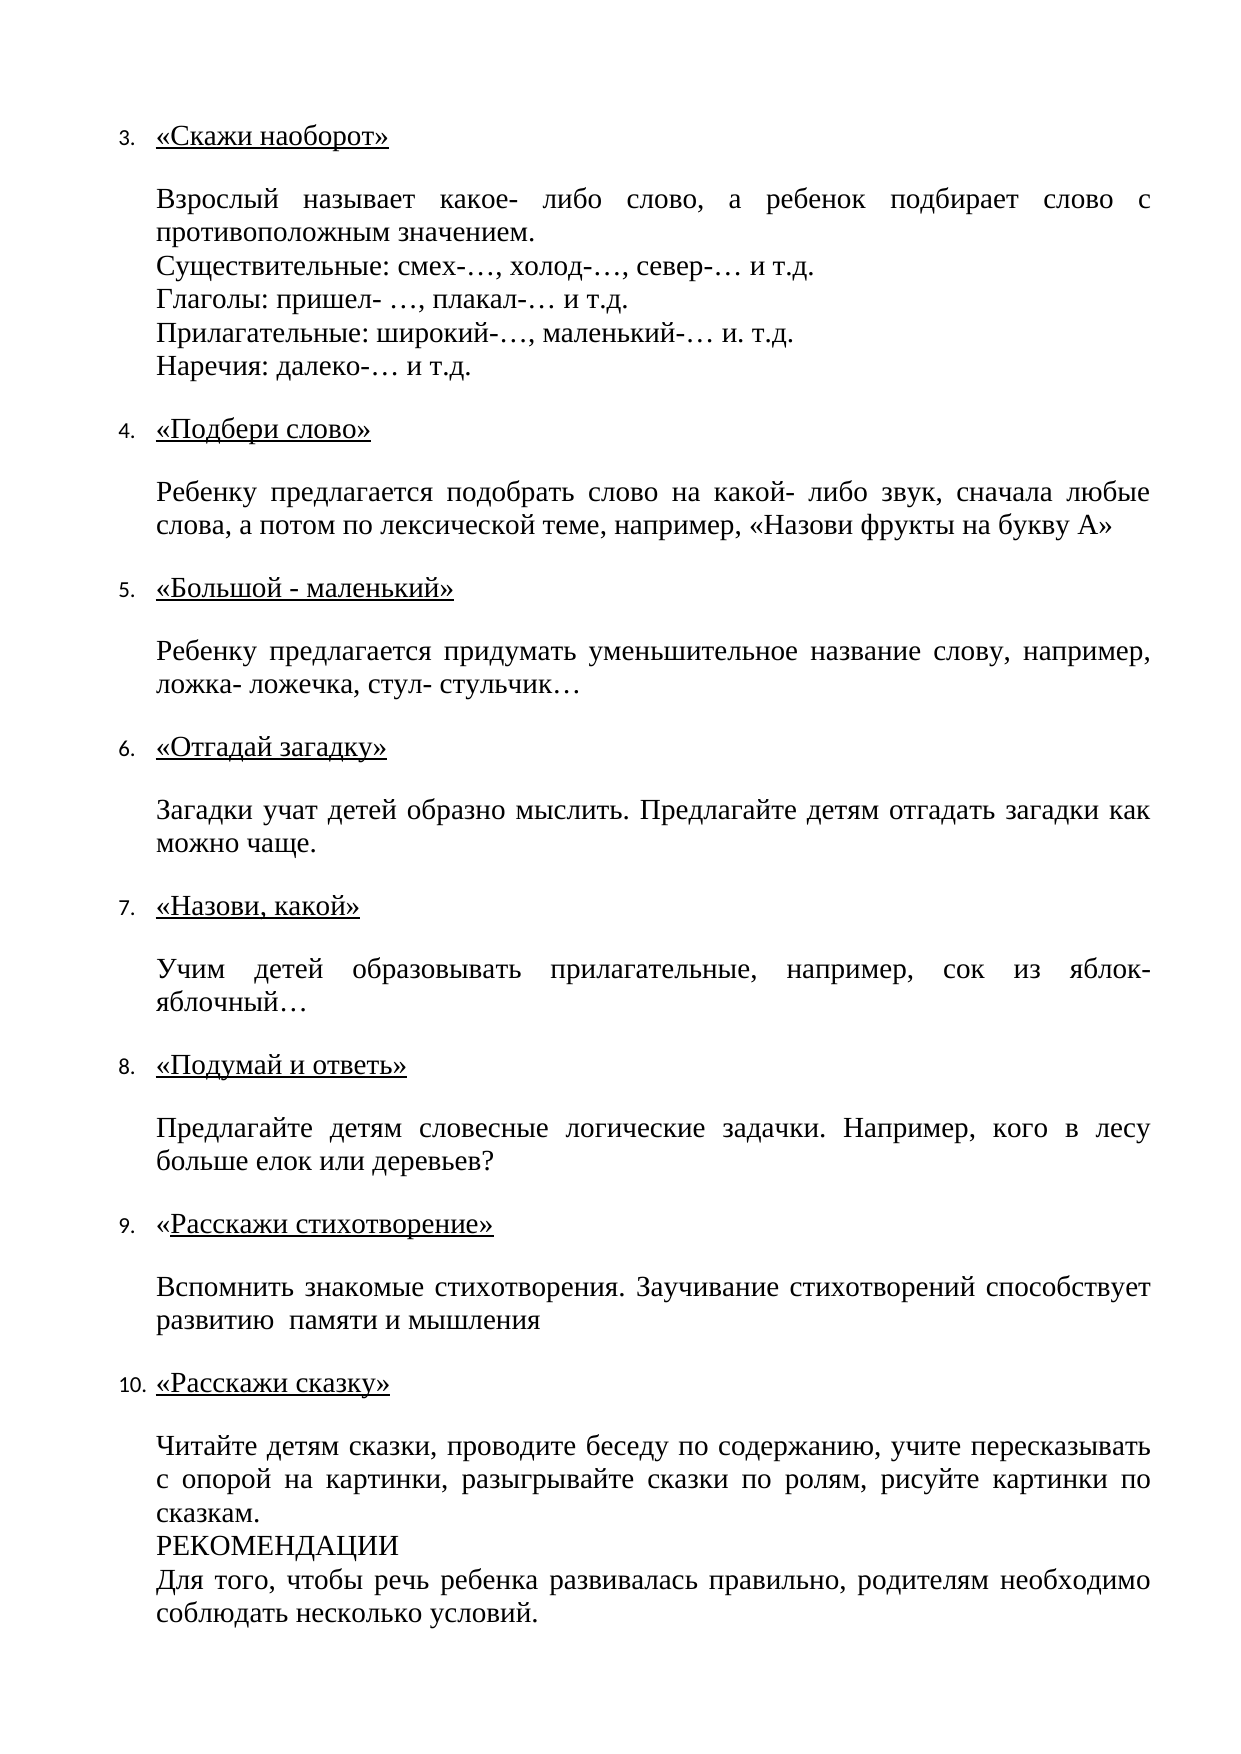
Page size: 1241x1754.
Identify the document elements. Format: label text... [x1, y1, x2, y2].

text Учим детей образовывать прилагательные, например, сок из яблок- яблочный… [156, 951, 1152, 1018]
list «Расскажи стихотворение» [118, 1206, 1152, 1239]
list «Расскажи сказку» [118, 1365, 1152, 1398]
list «Назови, какой» [118, 888, 1152, 922]
text РЕКОМЕНДАЦИИ [156, 1528, 1152, 1562]
text Предлагайте детям словесные логические задачки. Например, кого в лесу больше елок или деревьев? [156, 1110, 1152, 1177]
list «Скажи наоборот» [118, 118, 1152, 152]
text Глаголы: пришел- …, плакал-… и т.д. [156, 281, 1152, 315]
text Загадки учат детей образно мыслить. Предлагайте детям отгадать загадки как можно чаще. [156, 792, 1152, 859]
text Наречия: далеко-… и т.д. [156, 348, 1152, 382]
text Взрослый называет какое- либо слово, а ребенок подбирает слово с противоположным значением. [156, 181, 1152, 248]
text Прилагательные: широкий-…, маленький-… и. т.д. [156, 315, 1152, 348]
list «Большой - маленький» [118, 570, 1152, 604]
text Существительные: смех-…, холод-…, север-… и т.д. [156, 248, 1152, 281]
text Вспомнить знакомые стихотворения. Заучивание стихотворений способствует развитию памяти и мышления [156, 1269, 1152, 1336]
text Для того, чтобы речь ребенка развивалась правильно, родителям необходимо соблюдать несколько условий. [156, 1562, 1152, 1629]
list «Подумай и ответь» [118, 1047, 1152, 1081]
text Ребенку предлагается подобрать слово на какой- либо звук, сначала любые слова, а потом по лексической теме, например, «Назови фрукты на букву А» [156, 474, 1152, 541]
text Ребенку предлагается придумать уменьшительное название слову, например, ложка- ложечка, стул- стульчик… [156, 633, 1152, 700]
list «Подбери слово» [118, 411, 1152, 445]
text Читайте детям сказки, проводите беседу по содержанию, учите пересказывать с опорой на картинки, разыгрывайте сказки по ролям, рисуйте картинки по сказкам. [156, 1428, 1152, 1528]
list «Отгадай загадку» [118, 729, 1152, 763]
